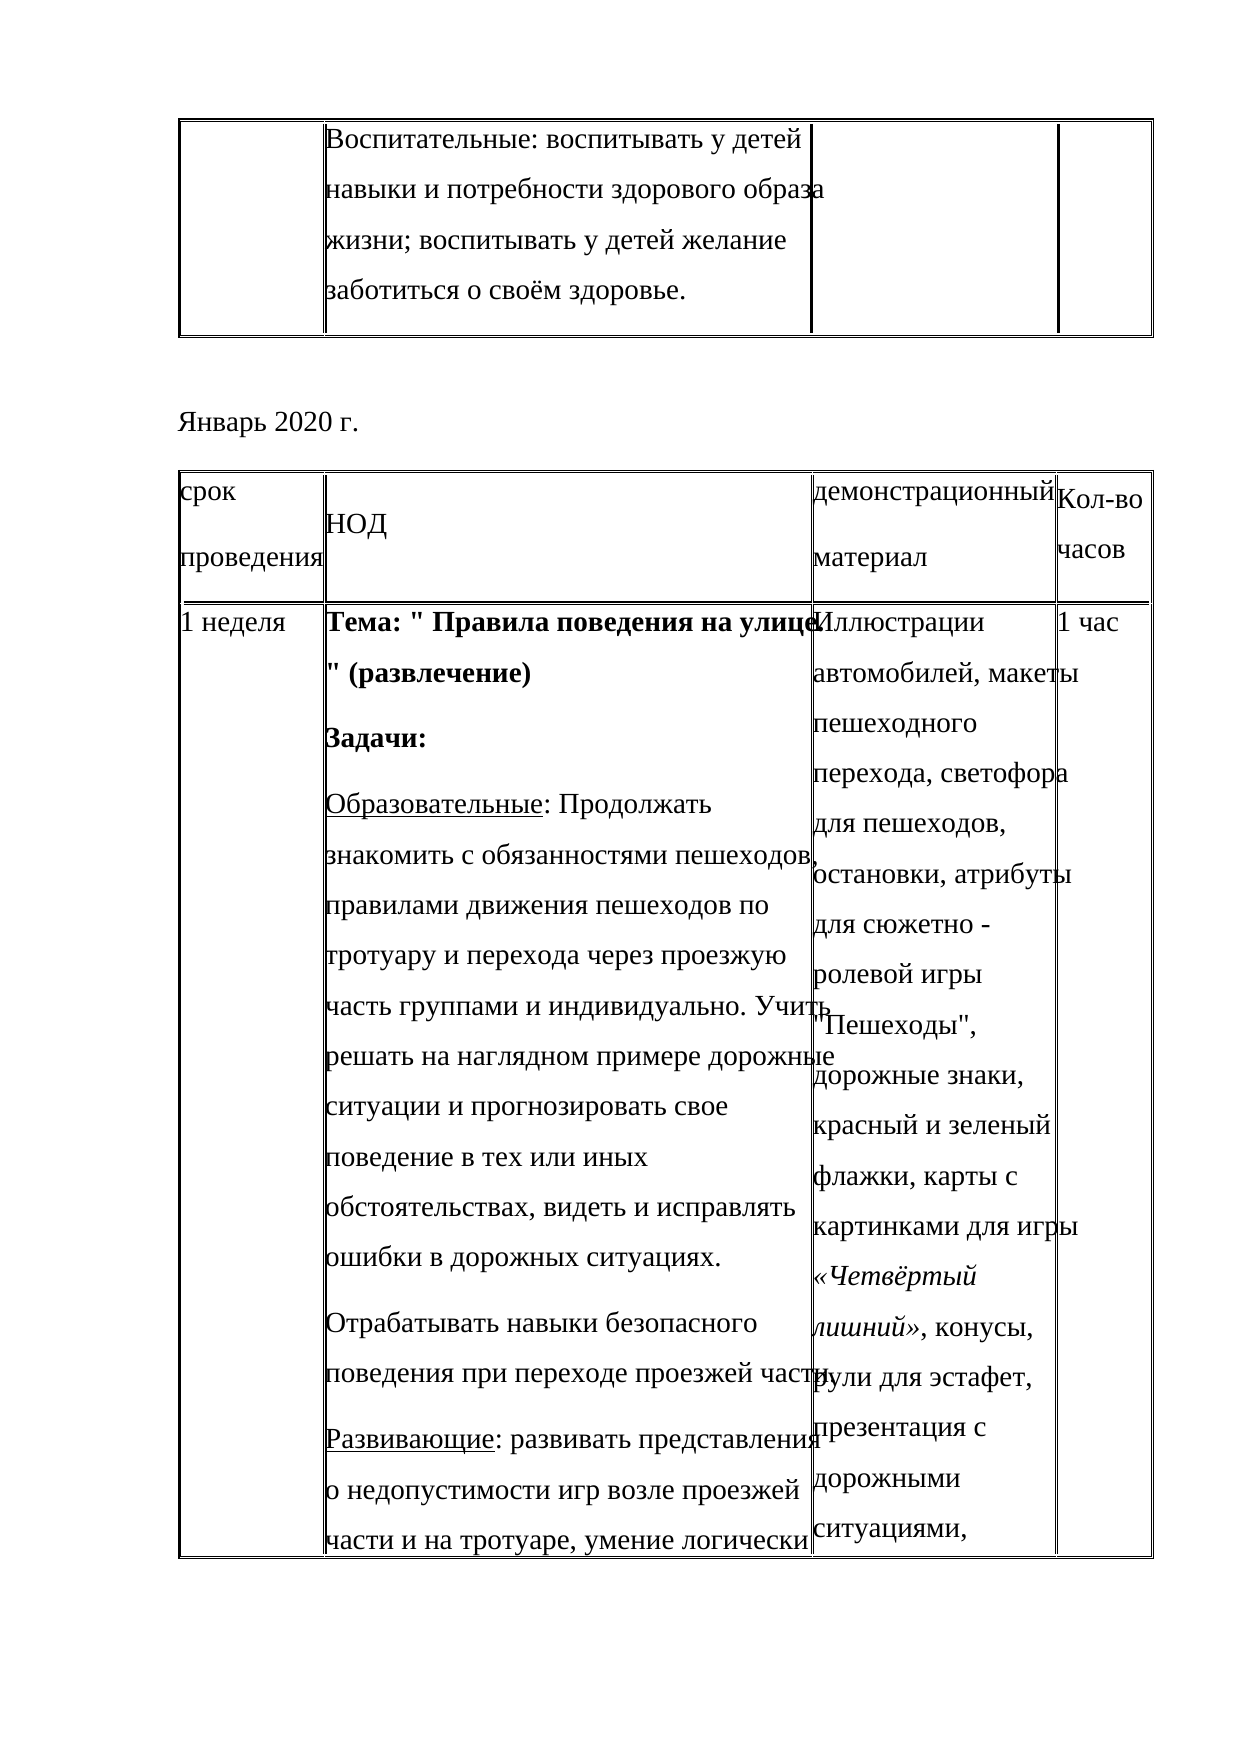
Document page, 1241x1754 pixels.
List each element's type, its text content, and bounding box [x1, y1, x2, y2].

table_cell 4 неделя [181, 120, 325, 334]
text Январь 2020 г. [177, 404, 1181, 437]
table_cell 1 час [1058, 122, 1151, 334]
table_header НОД [325, 473, 813, 601]
table_header демонстрационный материал [813, 473, 1056, 601]
table_cell 1 неделя [181, 601, 325, 1556]
table_cell 1 час [1056, 601, 1151, 1556]
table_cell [811, 122, 1058, 334]
table_header срок проведения [180, 471, 325, 601]
table_header Кол-во часов [1056, 473, 1151, 601]
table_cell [325, 605, 813, 1556]
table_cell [813, 605, 1056, 1556]
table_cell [325, 122, 811, 334]
